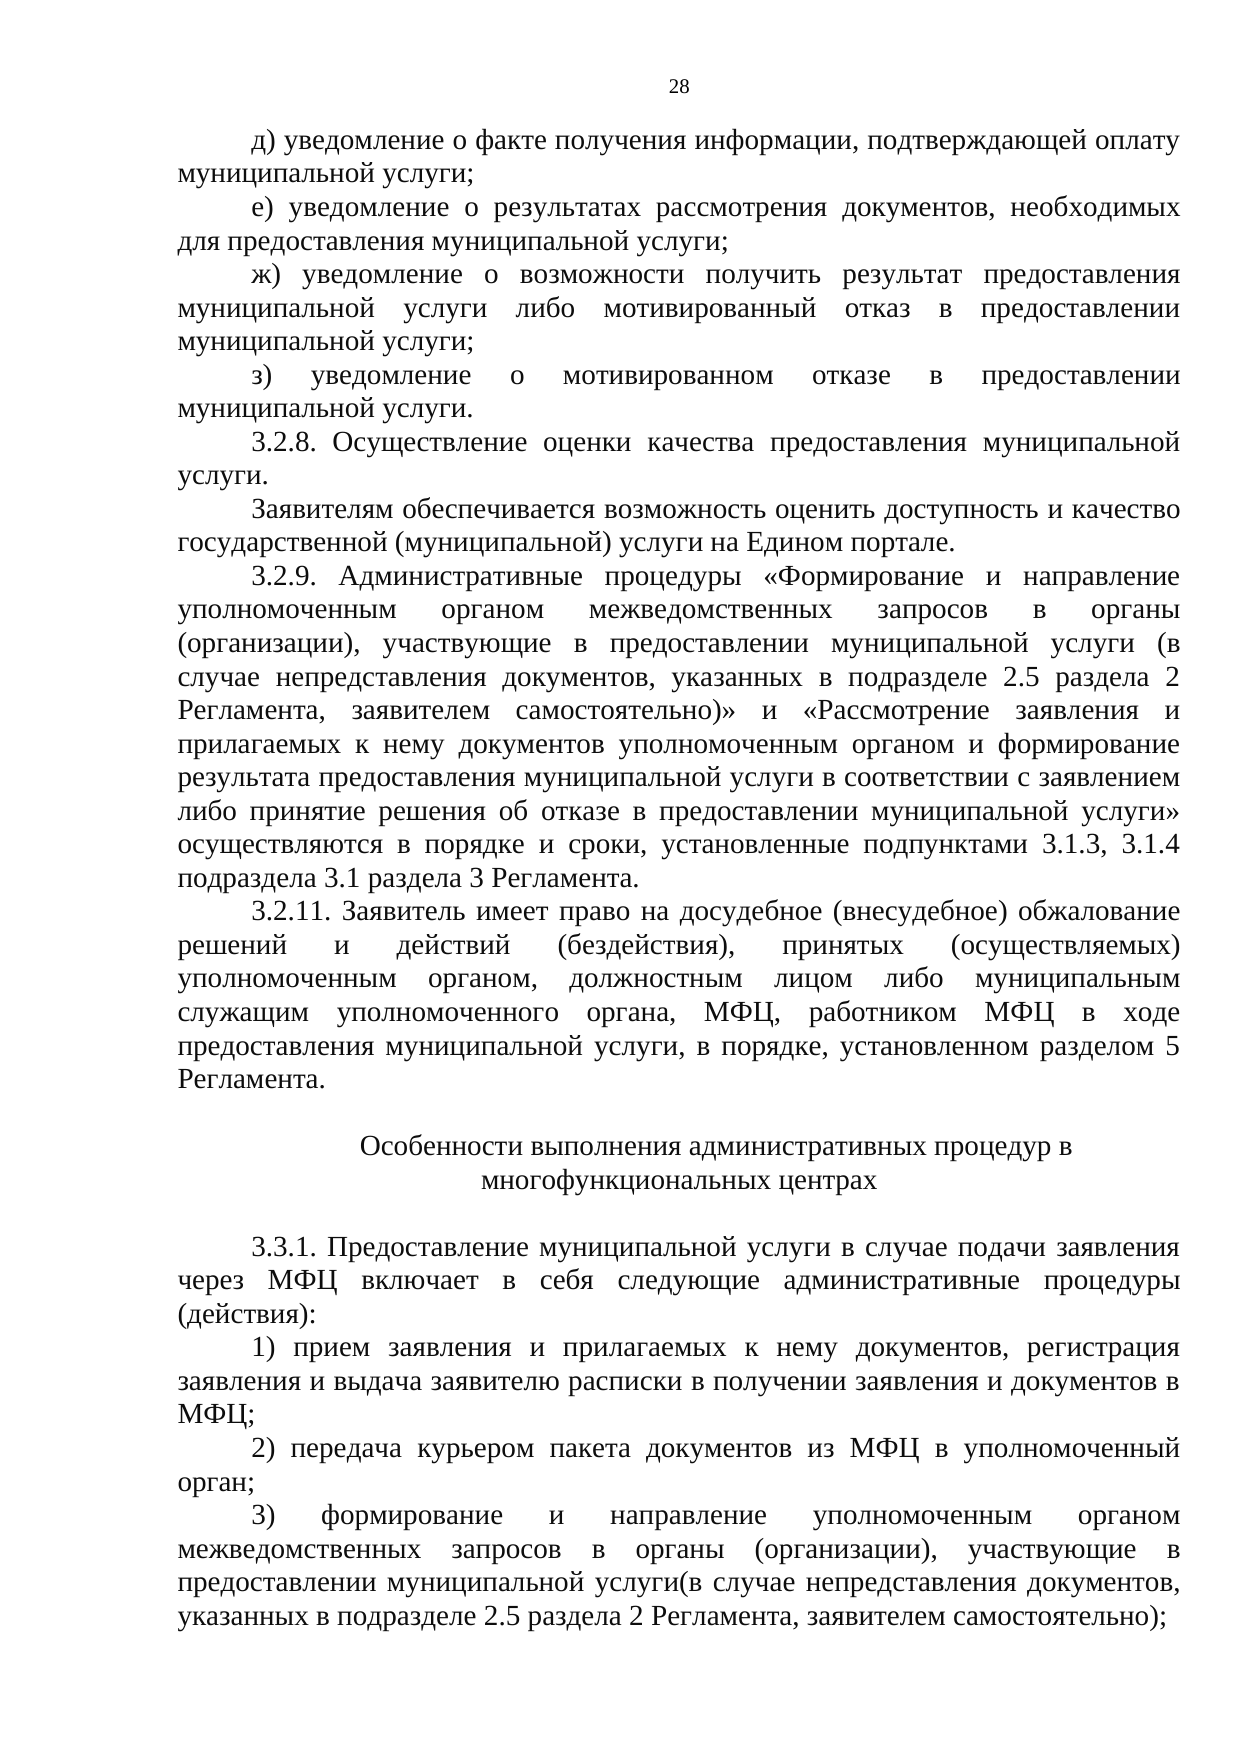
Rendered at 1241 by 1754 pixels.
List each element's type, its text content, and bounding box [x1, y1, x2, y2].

text ж) уведомление о возможности получить результат предоставления муниципальной услуги либо мотивированный отказ в предоставлении муниципальной услуги; [177, 256, 1181, 357]
text 3.2.11. Заявитель имеет право на досудебное (внесудебное) обжалование решений и действий (бездействия), принятых (осуществляемых) уполномоченным органом, должностным лицом либо муниципальным служащим уполномоченного органа, МФЦ, работником МФЦ в ходе предоставления муниципальной услуги, в порядке, установленном разделом 5 Регламента. [177, 893, 1181, 1095]
text 2) передача курьером пакета документов из МФЦ в уполномоченный орган; [177, 1430, 1181, 1497]
text 3.2.8. Осуществление оценки качества предоставления муниципальной услуги. [177, 424, 1181, 491]
text 3) формирование и направление уполномоченным органом межведомственных запросов в органы (организации), участвующие в предоставлении муниципальной услуги(в случае непредставления документов, указанных в подразделе 2.5 раздела 2 Регламента, заявителем самостоятельно); [177, 1497, 1181, 1631]
text 3.3.1. Предоставление муниципальной услуги в случае подачи заявления через МФЦ включает в себя следующие административные процедуры (действия): [177, 1229, 1181, 1329]
text Особенности выполнения административных процедур в многофункциональных центрах [177, 1128, 1181, 1195]
text 3.2.9. Административные процедуры «Формирование и направление уполномоченным органом межведомственных запросов в органы (организации), участвующие в предоставлении муниципальной услуги (в случае непредставления документов, указанных в подразделе 2.5 раздела 2 Регламента, заявителем самостоятельно)» и «Рассмотрение заявления и прилагаемых к нему документов уполномоченным органом и формирование результата предоставления муниципальной услуги в соответствии с заявлением либо принятие решения об отказе в предоставлении муниципальной услуги» осуществляются в порядке и сроки, установленные подпунктами 3.1.3, 3.1.4 подраздела 3.1 раздела 3 Регламента. [177, 558, 1181, 893]
text д) уведомление о факте получения информации, подтверждающей оплату муниципальной услуги; [177, 122, 1181, 189]
text Заявителям обеспечивается возможность оценить доступность и качество государственной (муниципальной) услуги на Едином портале. [177, 491, 1181, 558]
text 1) прием заявления и прилагаемых к нему документов, регистрация заявления и выдача заявителю расписки в получении заявления и документов в МФЦ; [177, 1329, 1181, 1430]
text е) уведомление о результатах рассмотрения документов, необходимых для предоставления муниципальной услуги; [177, 189, 1181, 256]
text з) уведомление о мотивированном отказе в предоставлении муниципальной услуги. [177, 357, 1181, 424]
